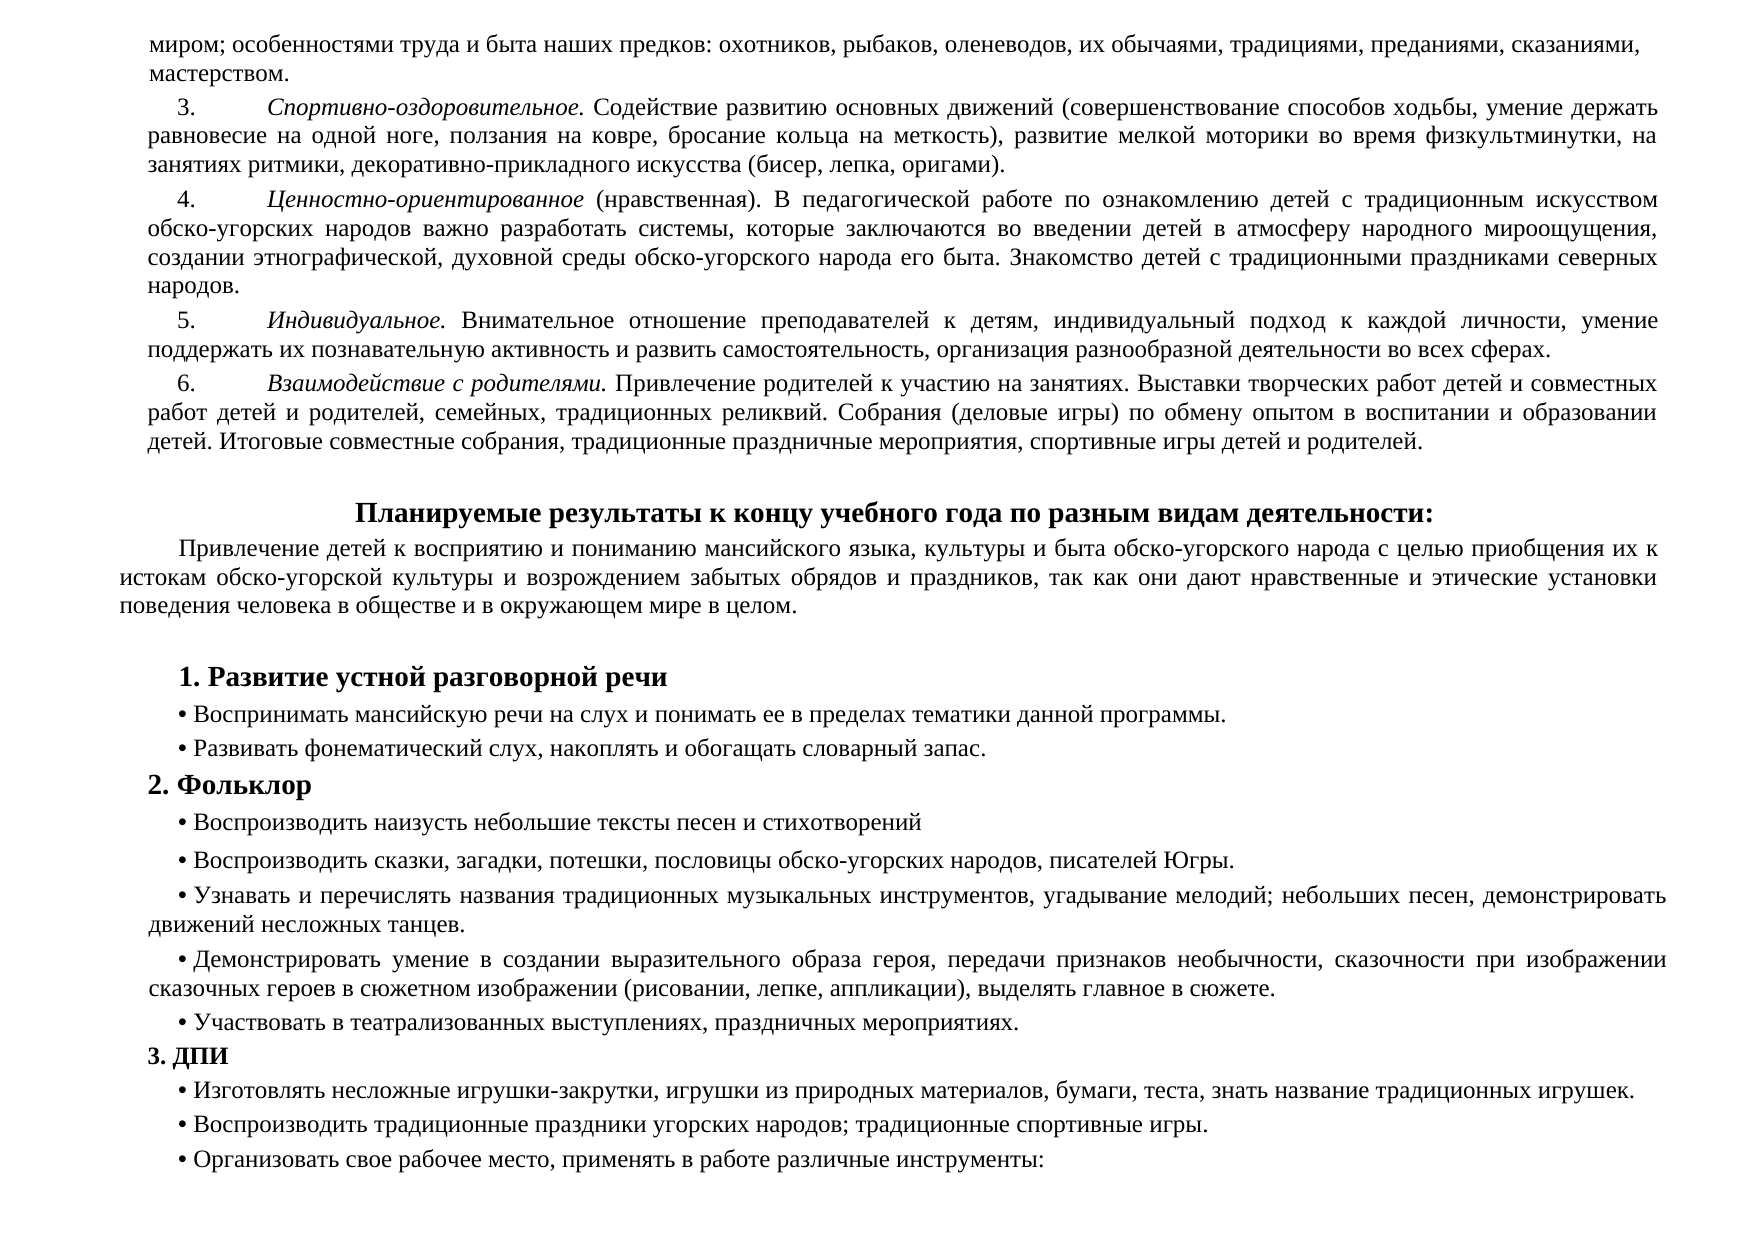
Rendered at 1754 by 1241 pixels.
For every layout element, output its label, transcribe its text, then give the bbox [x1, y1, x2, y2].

list Организовать свое рабочее место, применять в работе различные инструменты: [148, 1143, 1668, 1172]
list Ценностно-ориентированное (нравственная). В педагогической работе по ознакомлению детей с традиционным искусством обско-угорских народов важно разработать системы, которые заключаются во введении детей в атмосферу народного мироощущения, создании этнографической, духовной среды обско-угорского народа его быта. Знакомство детей с традиционными праздниками северных народов. [147, 184, 1659, 299]
list Взаимодействие с родителями. Привлечение родителей к участию на занятиях. Выставки творческих работ детей и совместных работ детей и родителей, семейных, традиционных реликвий. Собрания (деловые игры) по обмену опытом в воспитании и образовании детей. Итоговые совместные собрания, традиционные праздничные мероприятия, спортивные игры детей и родителей. [147, 368, 1659, 454]
text 3. ДПИ [147, 1041, 1670, 1070]
list Участвовать в театрализованных выступлениях, праздничных мероприятиях. [148, 1007, 1668, 1036]
text Планируемые результаты к концу учебного года по разным видам деятельности: [119, 495, 1670, 528]
list Воспроизводить сказки, загадки, потешки, пословицы обско-угорских народов, писателей Югры. [148, 841, 1668, 875]
list Спортивно-оздоровительное. Содействие развитию основных движений (совершенствование способов ходьбы, умение держать равновесие на одной ноге, ползания на ковре, бросание кольца на меткость), развитие мелкой моторики во время физкультминутки, на занятиях ритмики, декоративно-прикладного искусства (бисер, лепка, оригами). [147, 92, 1659, 178]
list Воспроизводить наизусть небольшие тексты песен и стихотворений [148, 807, 1668, 836]
list Развивать фонематический слух, накоплять и обогащать словарный запас. [148, 733, 1668, 762]
list Индивидуальное. Внимательное отношение преподавателей к детям, индивидуальный подход к каждой личности, умение поддержать их познавательную активность и развить самостоятельность, организация разнообразной деятельности во всех сферах. [147, 305, 1659, 362]
text Привлечение детей к восприятию и пониманию мансийского языка, культуры и быта обско-угорского народа с целью приобщения их к истокам обско-угорской культуры и возрождением забытых обрядов и праздников, так как они дают нравственные и этические установки поведения человека в обществе и в окружающем мире в целом. [119, 533, 1659, 619]
list Демонстрировать умение в создании выразительного образа героя, передачи признаков необычности, сказочности при изображении сказочных героев в сюжетном изображении (рисовании, лепке, аппликации), выделять главное в сюжете. [148, 944, 1668, 1001]
subtitle Фольклор [147, 767, 1670, 801]
list Воспринимать мансийскую речи на слух и понимать ее в пределах тематики данной программы. [148, 699, 1668, 728]
list Узнавать и перечислять названия традиционных музыкальных инструментов, угадывание мелодий; небольших песен, демонстрировать движений несложных танцев. [148, 880, 1668, 938]
subtitle Развитие устной разговорной речи [178, 659, 1670, 693]
list Воспроизводить традиционные праздники угорских народов; традиционные спортивные игры. [148, 1109, 1668, 1138]
list Изготовлять несложные игрушки-закрутки, игрушки из природных материалов, бумаги, теста, знать название традиционных игрушек. [148, 1075, 1668, 1104]
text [149, 29, 1668, 87]
